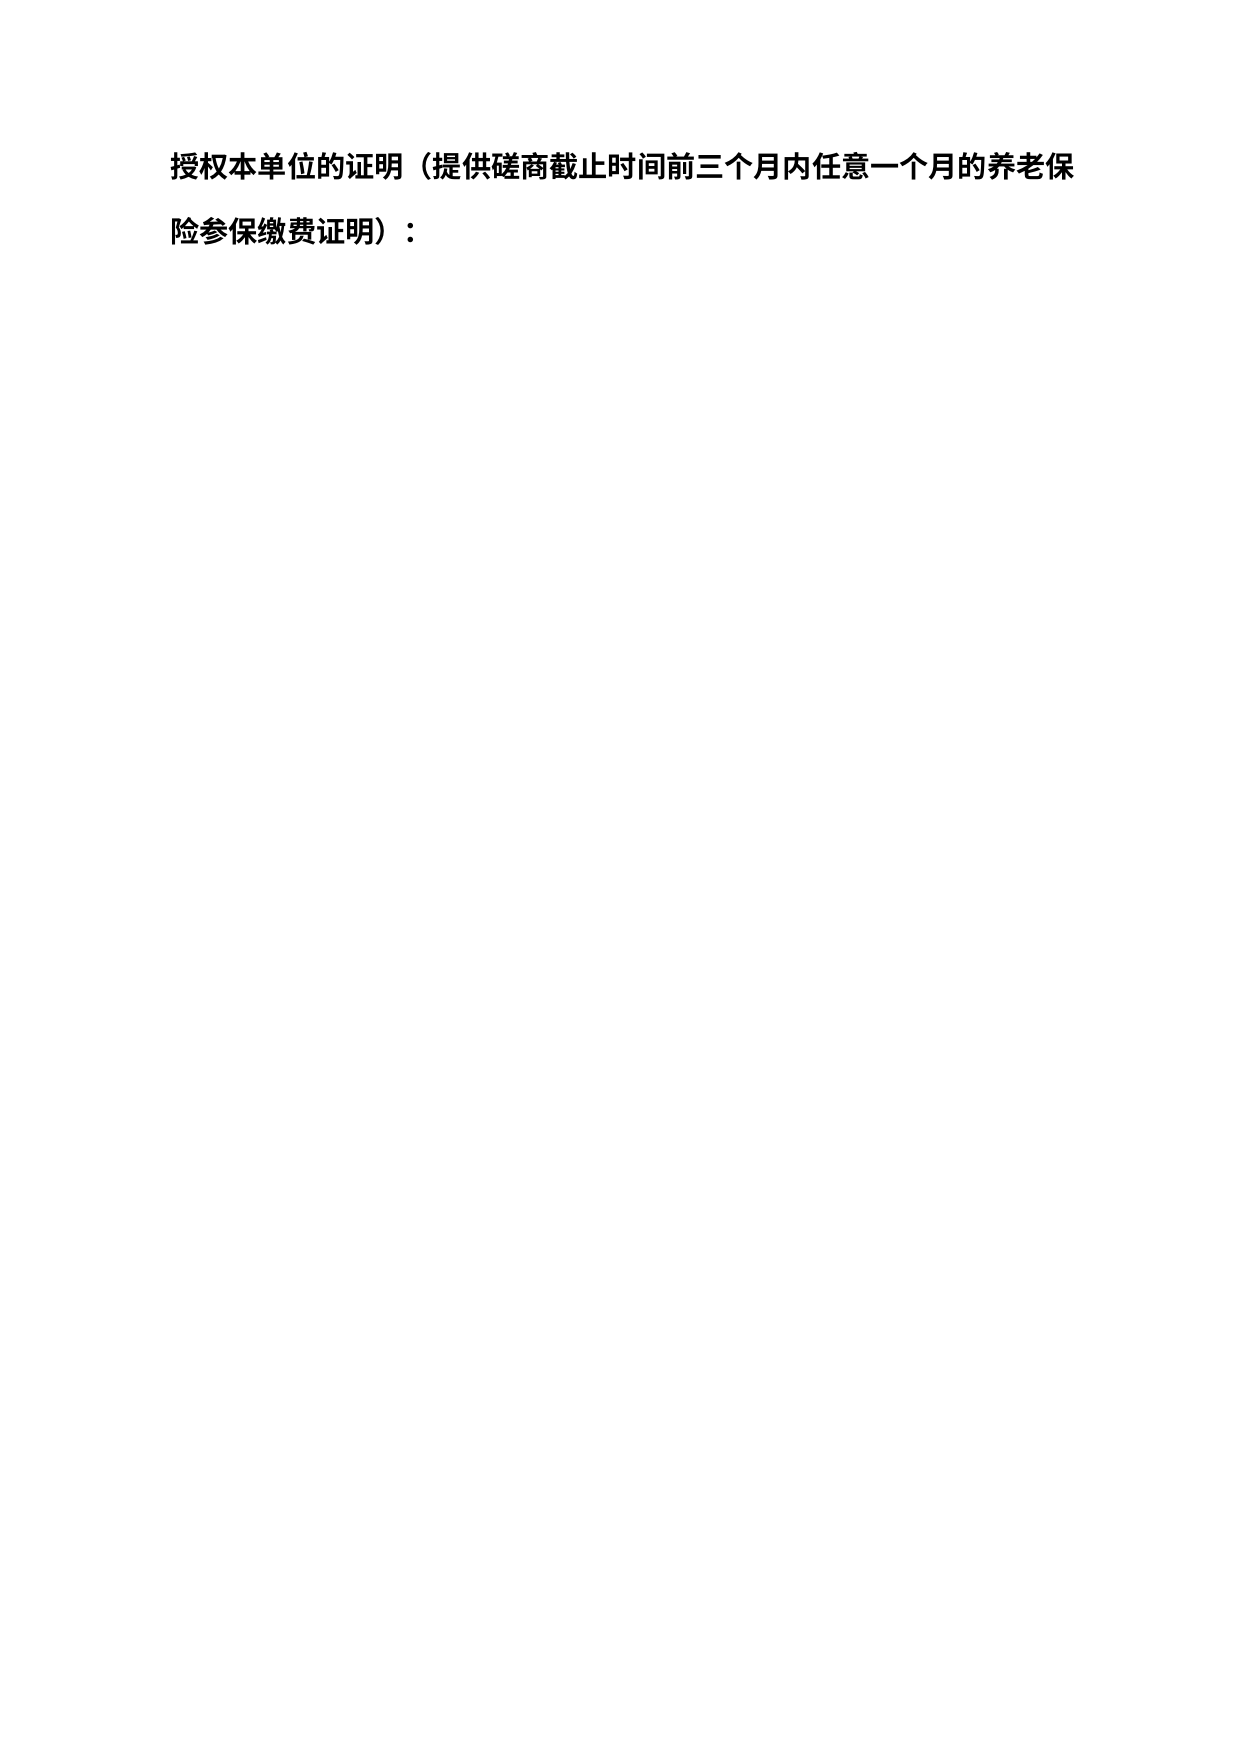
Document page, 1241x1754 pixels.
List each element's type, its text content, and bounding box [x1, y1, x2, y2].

text 授权本单位的证明（提供磋商截止时间前三个月内任意一个月的养老保险参保缴费证明）： [170, 132, 1076, 262]
